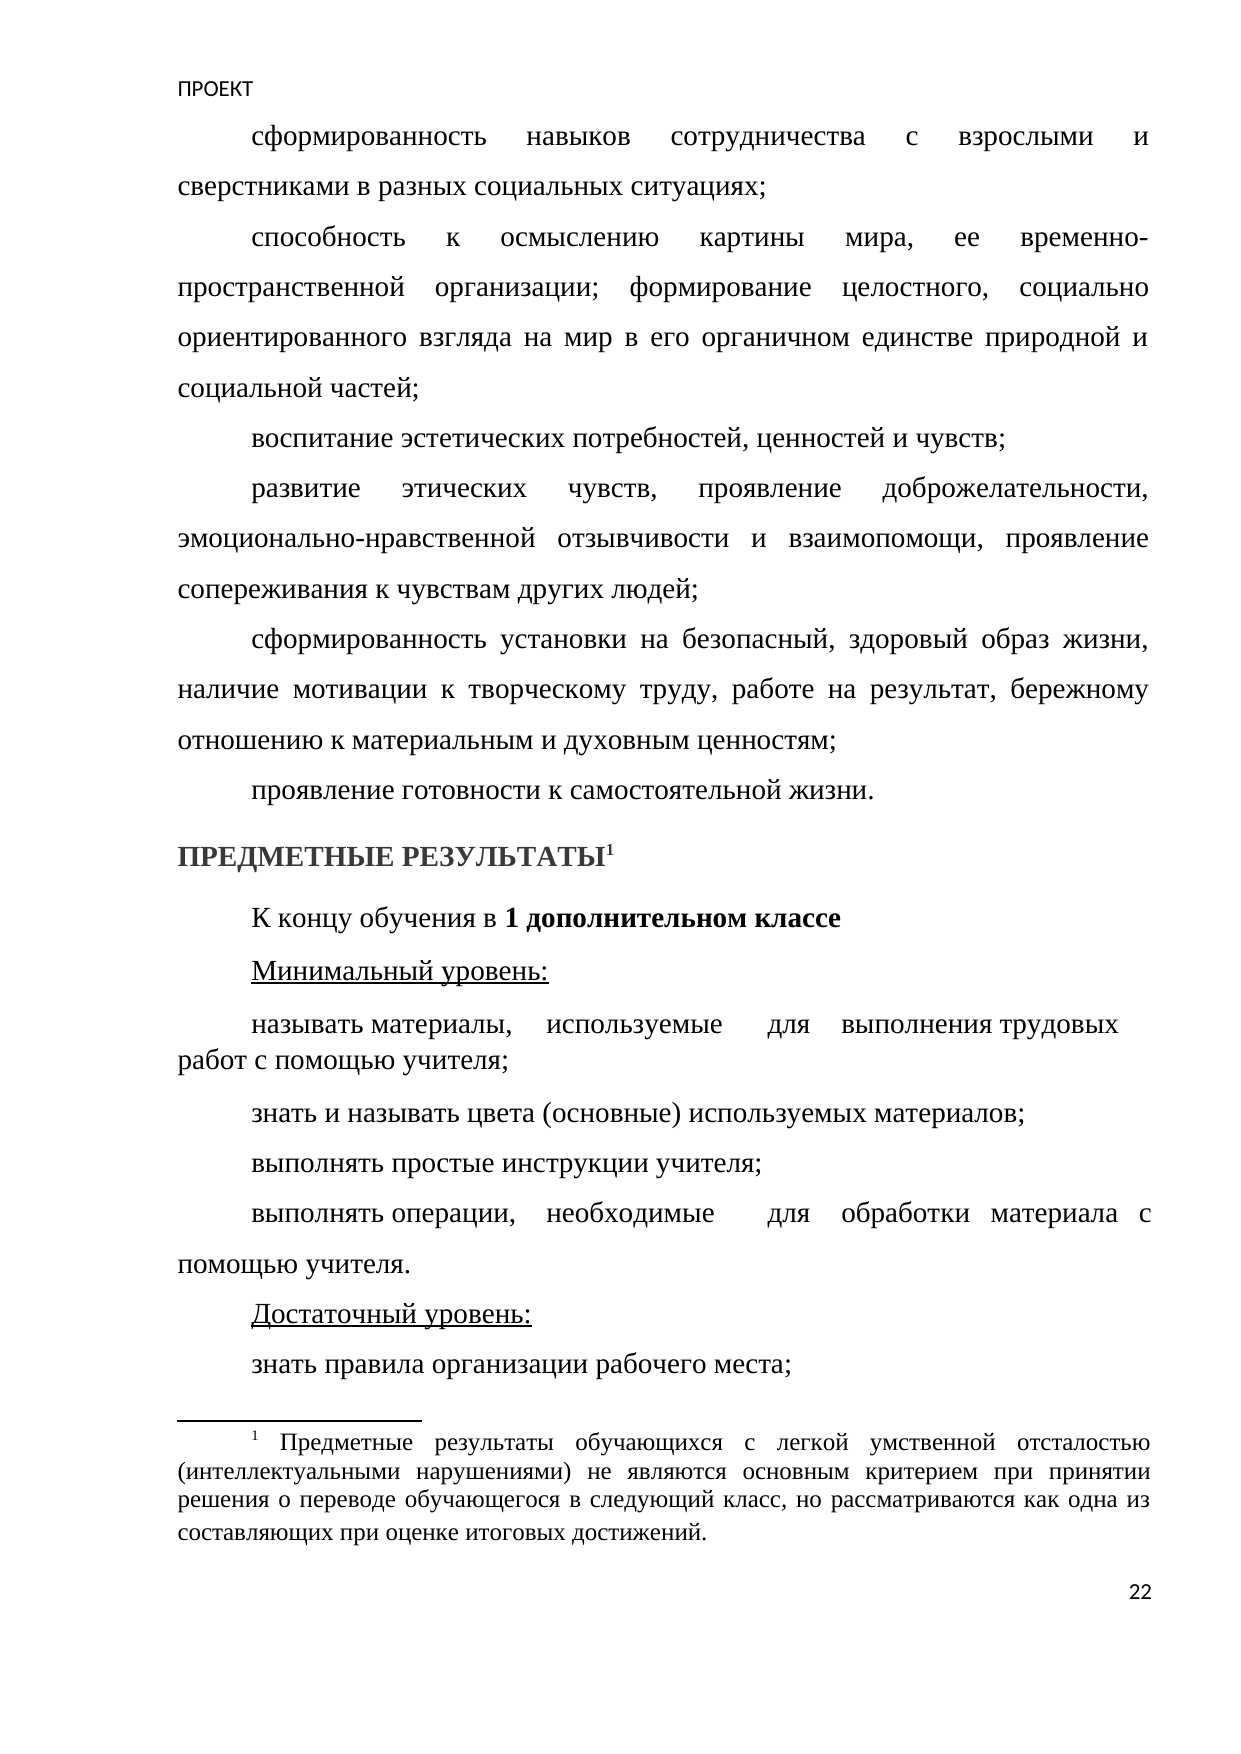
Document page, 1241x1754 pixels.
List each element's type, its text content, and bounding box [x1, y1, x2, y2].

text развитие этических чувств, проявление доброжелательности, эмоционально-нравственной отзывчивости и взаимопомощи, проявление сопереживания к чувствам других людей; [177, 470, 1149, 604]
text способность к осмыслению картины мира, ее временно-пространственной организации; формирование целостного, социально ориентированного взгляда на мир в его органичном единстве природной и социальной частей; [177, 219, 1149, 403]
text называть материалы, используемые для выполнения трудовых работ с помощью учителя; [177, 1006, 1152, 1076]
text сформированность навыков сотрудничества с взрослыми и сверстниками в разных социальных ситуациях; [177, 118, 1149, 202]
text Достаточный уровень: [177, 1296, 1152, 1330]
text проявление готовности к самостоятельной жизни. [177, 772, 1152, 806]
text выполнять простые инструкции учителя; [177, 1145, 1152, 1179]
text Минимальный уровень: [177, 953, 1152, 987]
text воспитание эстетических потребностей, ценностей и чувств; [177, 420, 1152, 453]
text знать правила организации рабочего места; [177, 1346, 1152, 1380]
text выполнять операции, необходимые для обработки материала с помощью учителя. [177, 1196, 1152, 1279]
text сформированность установки на безопасный, здоровый образ жизни, наличие мотивации к творческому труду, работе на результат, бережному отношению к материальным и духовным ценностям; [177, 621, 1149, 755]
text знать и называть цвета (основные) используемых материалов; [177, 1095, 1152, 1128]
subtitle ПРЕДМЕТНЫЕ РЕЗУЛЬТАТЫ [177, 839, 1152, 873]
text К концу обучения в 1 дополнительном классе [177, 900, 1152, 934]
